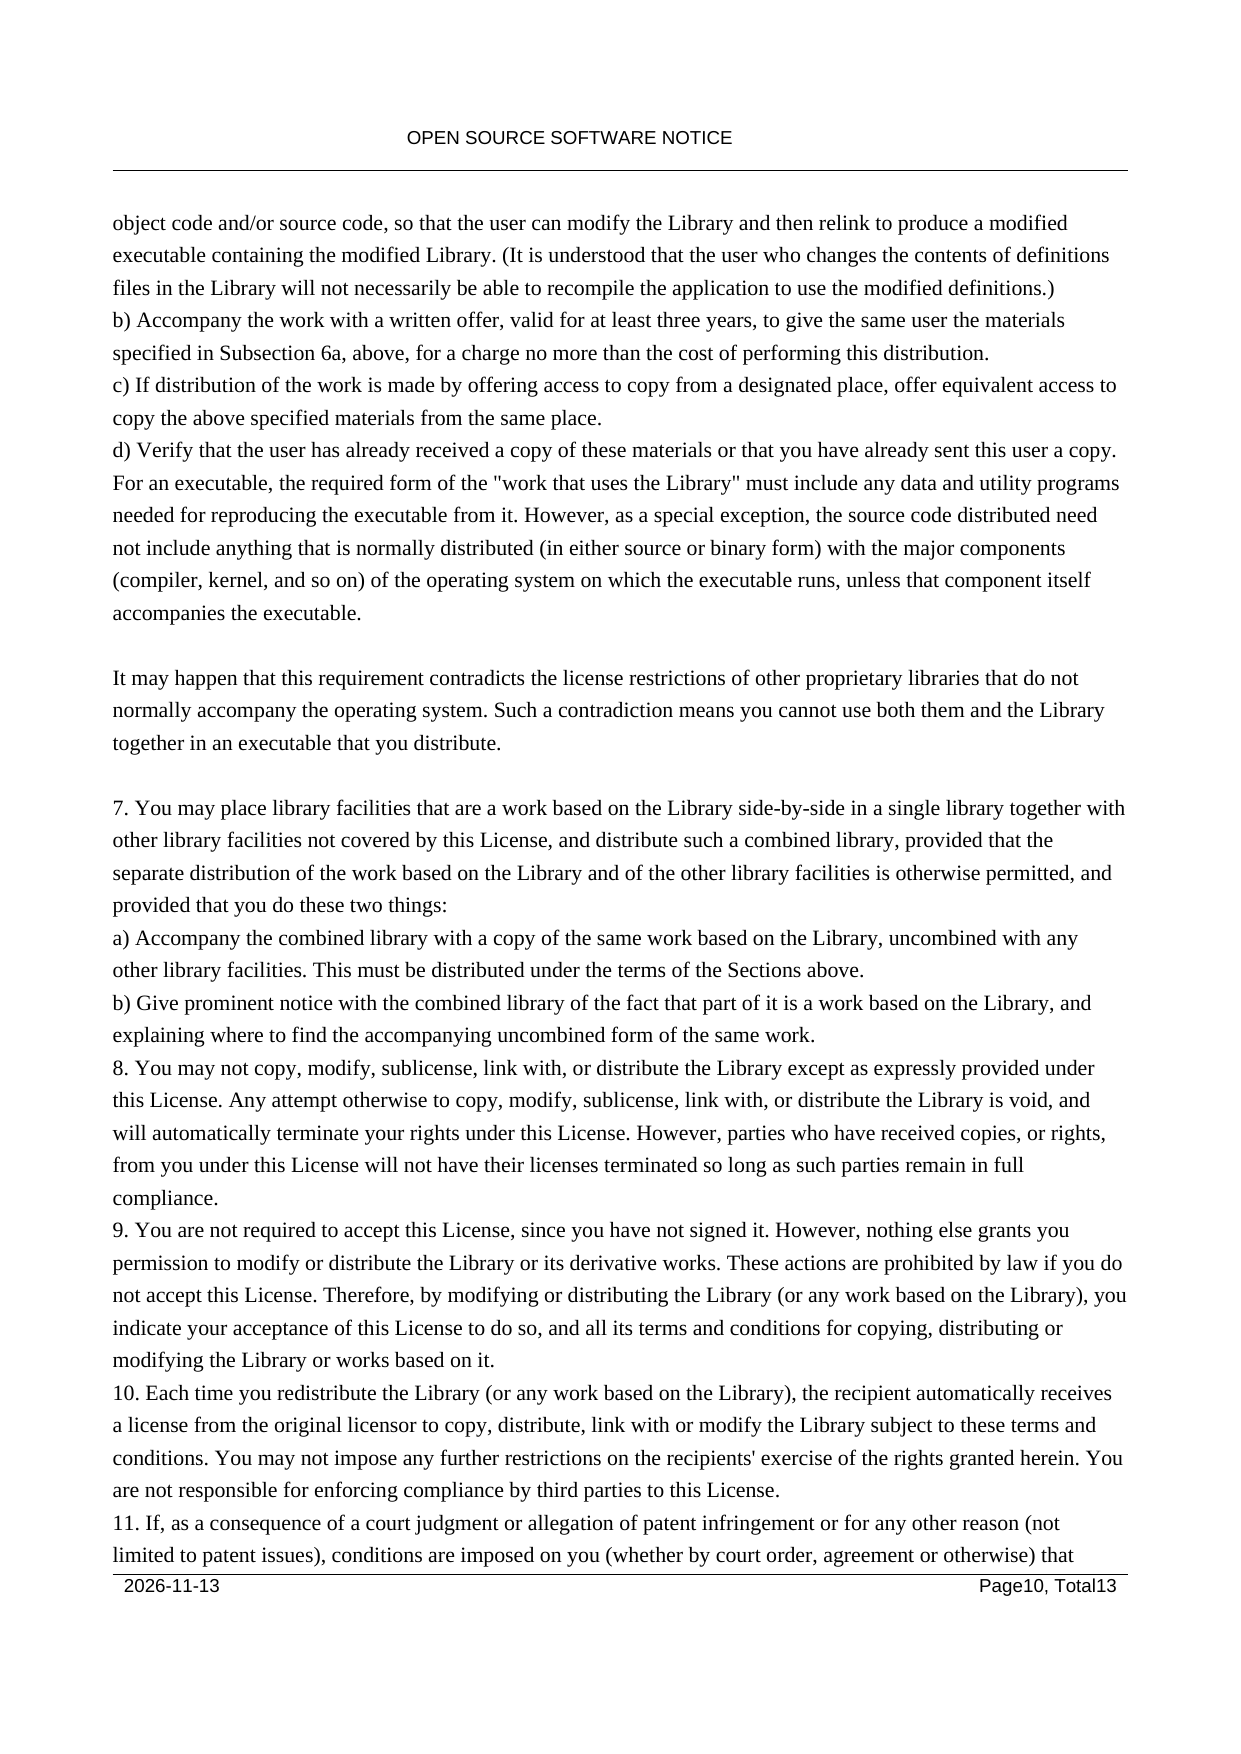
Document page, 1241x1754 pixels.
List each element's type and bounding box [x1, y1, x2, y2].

text [112, 206, 1128, 1571]
